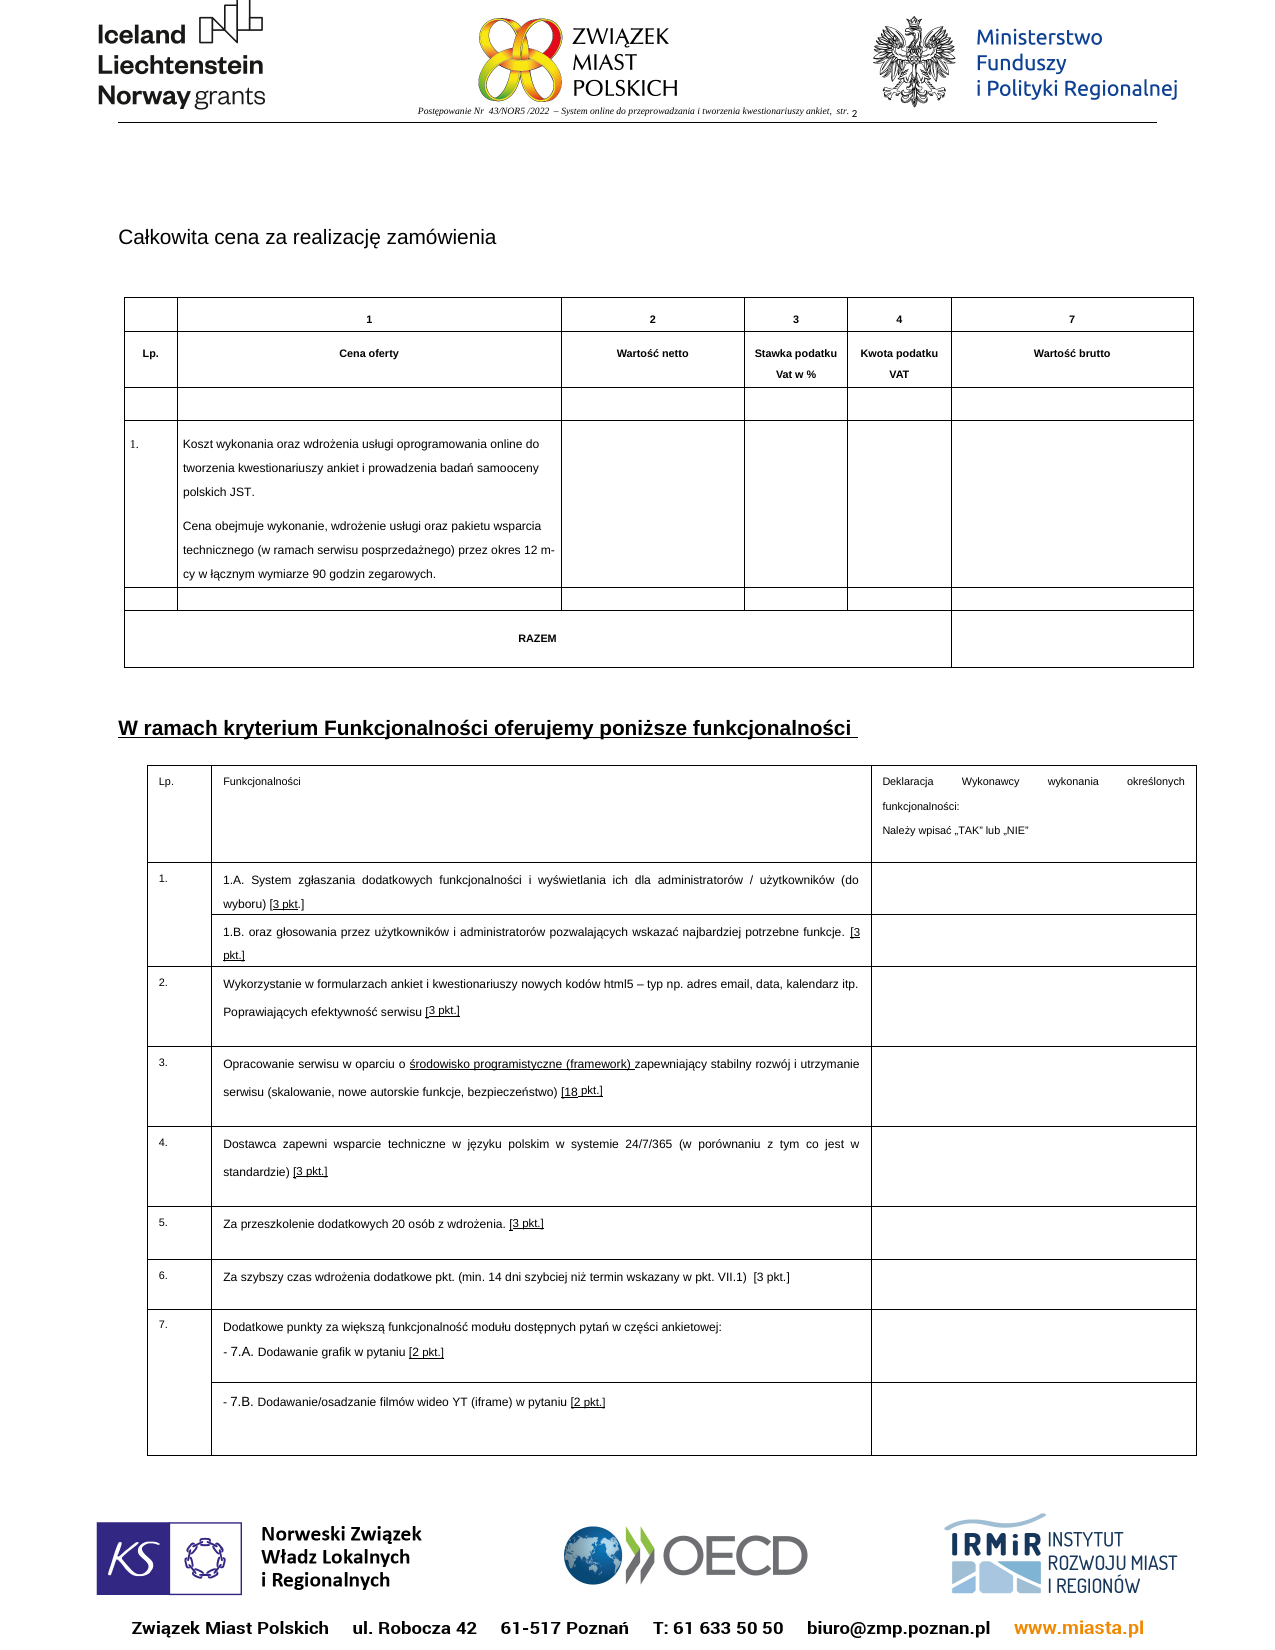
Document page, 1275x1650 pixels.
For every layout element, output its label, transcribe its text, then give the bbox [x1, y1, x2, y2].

table_cell [848, 388, 951, 420]
table_cell [562, 421, 744, 587]
text Całkowita cena za realizację zamówienia [118, 225, 1157, 249]
table_cell [952, 421, 1193, 587]
table_cell [872, 863, 1196, 914]
table_cell [745, 588, 847, 610]
table_cell Wykorzystanie w formularzach ankiet i kwestionariuszy nowych kodów html5 – typ np. adres email, data, kalendarz itp. Poprawiających efektywność serwisu [3 pkt.] [212, 967, 871, 1046]
table_cell 1.B. oraz głosowania przez użytkowników i administratorów pozwalających wskazać najbardziej potrzebne funkcje. [3 pkt.] [212, 915, 871, 966]
table_cell Dodatkowe punkty za większą funkcjonalność modułu dostępnych pytań w części ankietowej: - 7.A. Dodawanie grafik w pytaniu [2 pkt.] [212, 1310, 871, 1382]
picture [17, 0, 1258, 1650]
table_header 3 [745, 298, 847, 331]
table_header 1 [178, 298, 561, 331]
table_cell [872, 967, 1196, 1046]
table_cell Za przeszkolenie dodatkowych 20 osób z wdrożenia. [3 pkt.] [212, 1207, 871, 1259]
table_header Deklaracja Wykonawcy wykonania określonych funkcjonalności: Należy wpisać „TAK” lub „NIE” [872, 766, 1196, 862]
table_header 2 [562, 298, 744, 331]
table_cell 7. [148, 1310, 211, 1455]
table_cell [872, 915, 1196, 966]
table_cell [952, 611, 1193, 667]
table_cell Stawka podatku Vat w % [745, 332, 847, 387]
table_header [125, 298, 177, 331]
table_cell Kwota podatku VAT [848, 332, 951, 387]
table_cell 2. [148, 967, 211, 1046]
table_cell 1.A. System zgłaszania dodatkowych funkcjonalności i wyświetlania ich dla administratorów / użytkowników (do wyboru) [3 pkt.] [212, 863, 871, 914]
table_cell [125, 388, 177, 420]
table_cell [872, 1207, 1196, 1259]
table_cell 4. [148, 1127, 211, 1206]
table_cell [178, 388, 561, 420]
table_cell [562, 388, 744, 420]
table_cell [178, 588, 561, 610]
table_cell [848, 588, 951, 610]
table_cell [872, 1047, 1196, 1126]
table_cell [872, 1127, 1196, 1206]
table_cell Lp. [125, 332, 177, 387]
table_cell [872, 1260, 1196, 1308]
table_cell [562, 588, 744, 610]
table_cell [125, 588, 177, 610]
table_cell [745, 388, 847, 420]
table_cell [745, 421, 847, 587]
table_header 4 [848, 298, 951, 331]
table_cell [872, 1310, 1196, 1382]
table_cell Wartość brutto [952, 332, 1193, 387]
table_cell RAZEM [125, 611, 951, 667]
table_header Lp. [148, 766, 211, 862]
text W ramach kryterium Funkcjonalności oferujemy poniższe funkcjonalności [118, 716, 1157, 740]
table_cell 5. [148, 1207, 211, 1259]
table_cell Za szybszy czas wdrożenia dodatkowe pkt. (min. 14 dni szybciej niż termin wskazany w pkt. VII.1) [3 pkt.] [212, 1260, 871, 1308]
table_cell 1. [148, 863, 211, 966]
table_cell [952, 588, 1193, 610]
table_cell Dostawca zapewni wsparcie techniczne w języku polskim w systemie 24/7/365 (w porównaniu z tym co jest w standardzie) [3 pkt.] [212, 1127, 871, 1206]
table_cell 6. [148, 1260, 211, 1308]
table_cell [872, 1383, 1196, 1455]
table_cell Wartość netto [562, 332, 744, 387]
table_cell Cena oferty [178, 332, 561, 387]
table_cell [848, 421, 951, 587]
table_cell Koszt wykonania oraz wdrożenia usługi oprogramowania online do tworzenia kwestionariuszy ankiet i prowadzenia badań samooceny polskich JST. Cena obejmuje wykonanie, wdrożenie usługi oraz pakietu wsparcia technicznego (w ramach serwisu posprzedażnego) przez okres 12 m-cy w łącznym wymiarze 90 godzin zegarowych. [178, 421, 561, 587]
table_header Funkcjonalności [212, 766, 871, 862]
table_cell [952, 388, 1193, 420]
table_cell Opracowanie serwisu w oparciu o środowisko programistyczne (framework) zapewniający stabilny rozwój i utrzymanie serwisu (skalowanie, nowe autorskie funkcje, bezpieczeństwo) [18 pkt.] [212, 1047, 871, 1126]
table_cell 3. [148, 1047, 211, 1126]
table_cell - 7.B. Dodawanie/osadzanie filmów wideo YT (iframe) w pytaniu [2 pkt.] [212, 1383, 871, 1455]
table_header 7 [952, 298, 1193, 331]
table_cell 1. [125, 421, 177, 587]
